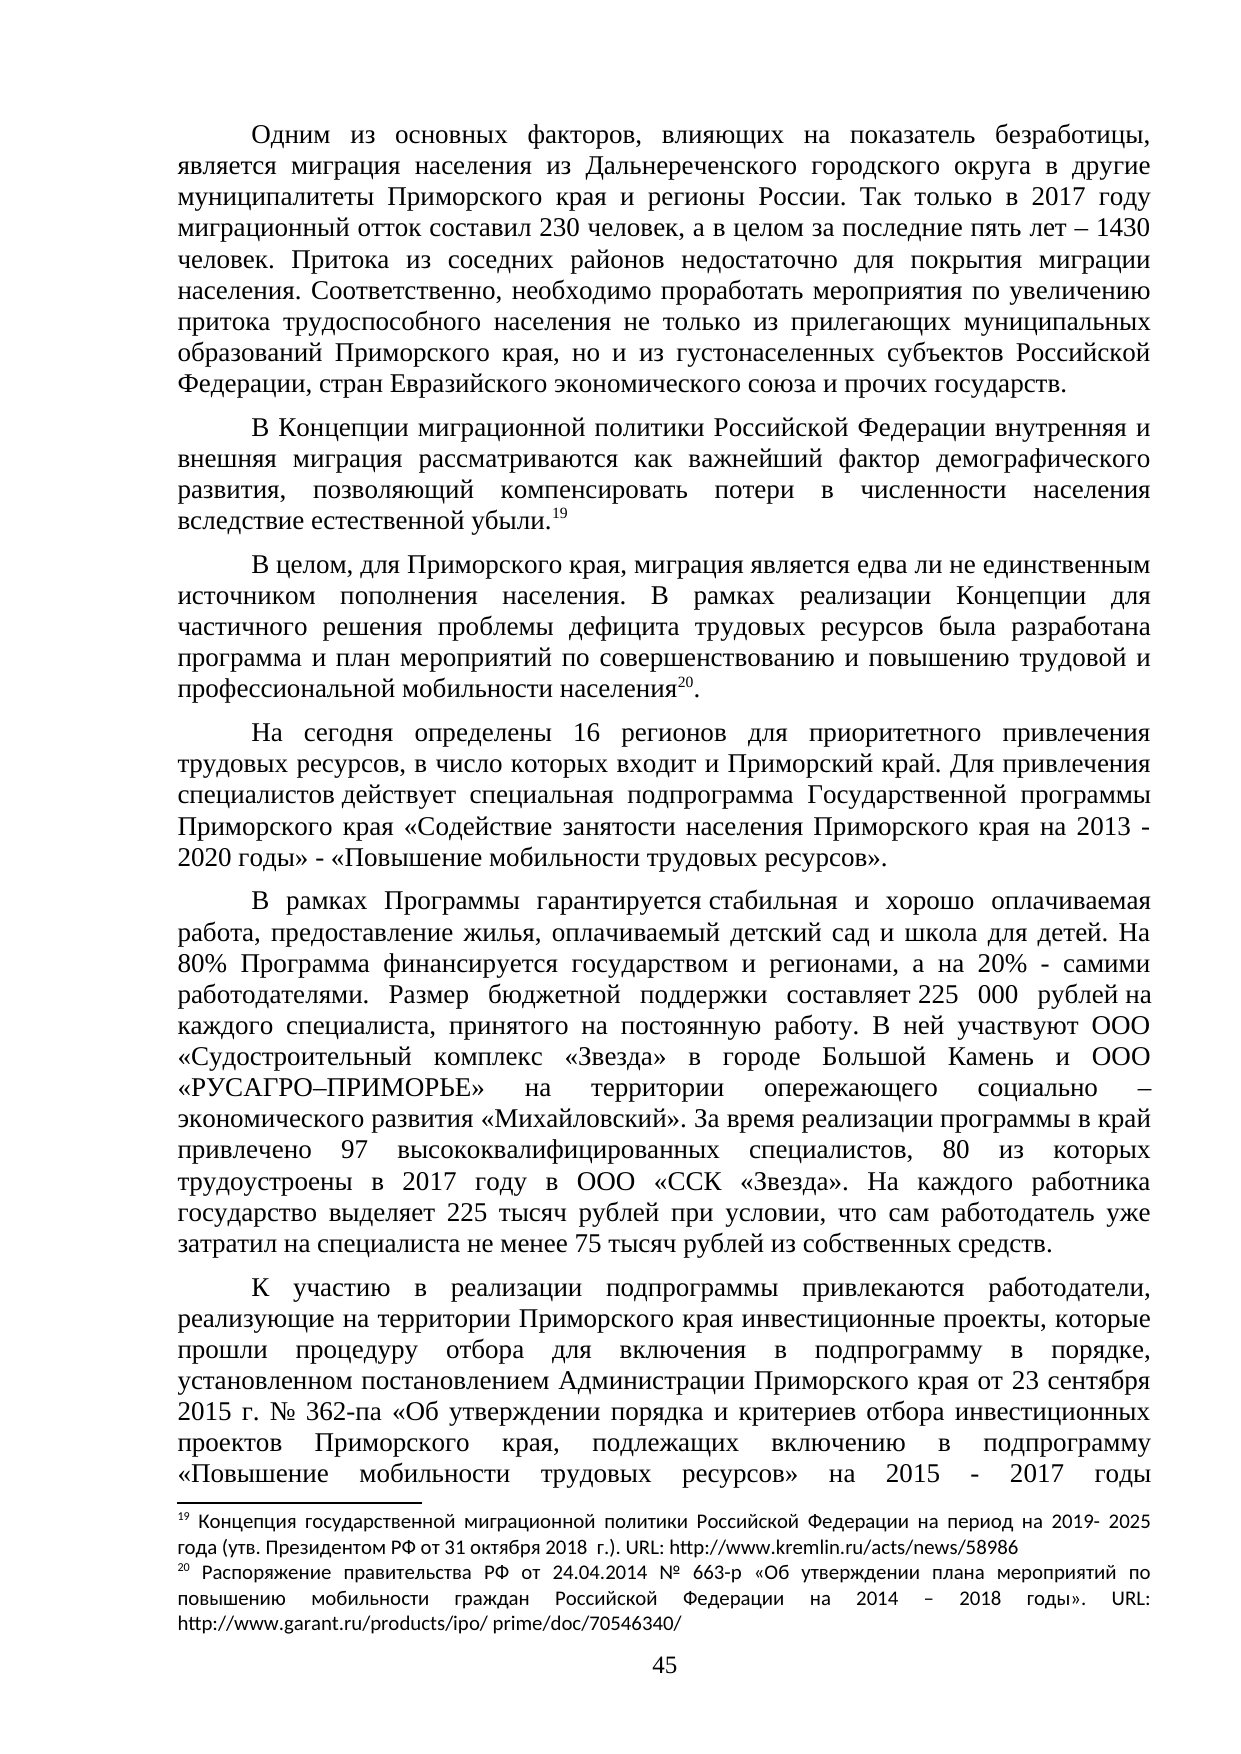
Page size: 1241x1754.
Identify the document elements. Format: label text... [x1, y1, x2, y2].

text На сегодня определены 16 регионов для приоритетного привлечения трудовых ресурсов, в число которых входит и Приморский край. Для привлечения специалистов действует специальная подпрограмма Государственной программы Приморского края «Содействие занятости населения Приморского края на 2013 - 2020 годы» - «Повышение мобильности трудовых ресурсов». [177, 716, 1152, 872]
text В Концепции миграционной политики Российской Федерации внутренняя и внешняя миграция рассматриваются как важнейший фактор демографического развития, позволяющий компенсировать потери в численности населения вследствие естественной убыли. [177, 411, 1152, 536]
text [177, 1271, 1152, 1489]
text Одним из основных факторов, влияющих на показатель безработицы, является миграция населения из Дальнереченского городского округа в другие муниципалитеты Приморского края и регионы России. Так только в 2017 году миграционный отток составил 230 человек, а в целом за последние пять лет – 1430 человек. Притока из соседних районов недостаточно для покрытия миграции населения. Соответственно, необходимо проработать мероприятия по увеличению притока трудоспособного населения не только из прилегающих муниципальных образований Приморского края, но и из густонаселенных субъектов Российской Федерации, стран Евразийского экономического союза и прочих государств. [177, 118, 1152, 398]
text В целом, для Приморского края, миграция является едва ли не единственным источником пополнения населения. В рамках реализации Концепции для частичного решения проблемы дефицита трудовых ресурсов была разработана программа и план мероприятий по совершенствованию и повышению трудовой и профессиональной мобильности населения. [177, 548, 1152, 704]
text В рамках Программы гарантируется стабильная и хорошо оплачиваемая работа, предоставление жилья, оплачиваемый детский сад и школа для детей. На 80% Программа финансируется государством и регионами, а на 20% - самими работодателями. Размер бюджетной поддержки составляет 225 000 рублей на каждого специалиста, принятого на постоянную работу. В ней участвуют ООО «Судостроительный комплекс «Звезда» в городе Большой Камень и ООО «РУСАГРО–ПРИМОРЬЕ» на территории опережающего социально – экономического развития «Михайловский». За время реализации программы в край привлечено 97 высококвалифицированных специалистов, 80 из которых трудоустроены в 2017 году в ООО «ССК «Звезда». На каждого работника государство выделяет 225 тысяч рублей при условии, что сам работодатель уже затратил на специалиста не менее 75 тысяч рублей из собственных средств. [177, 884, 1152, 1258]
